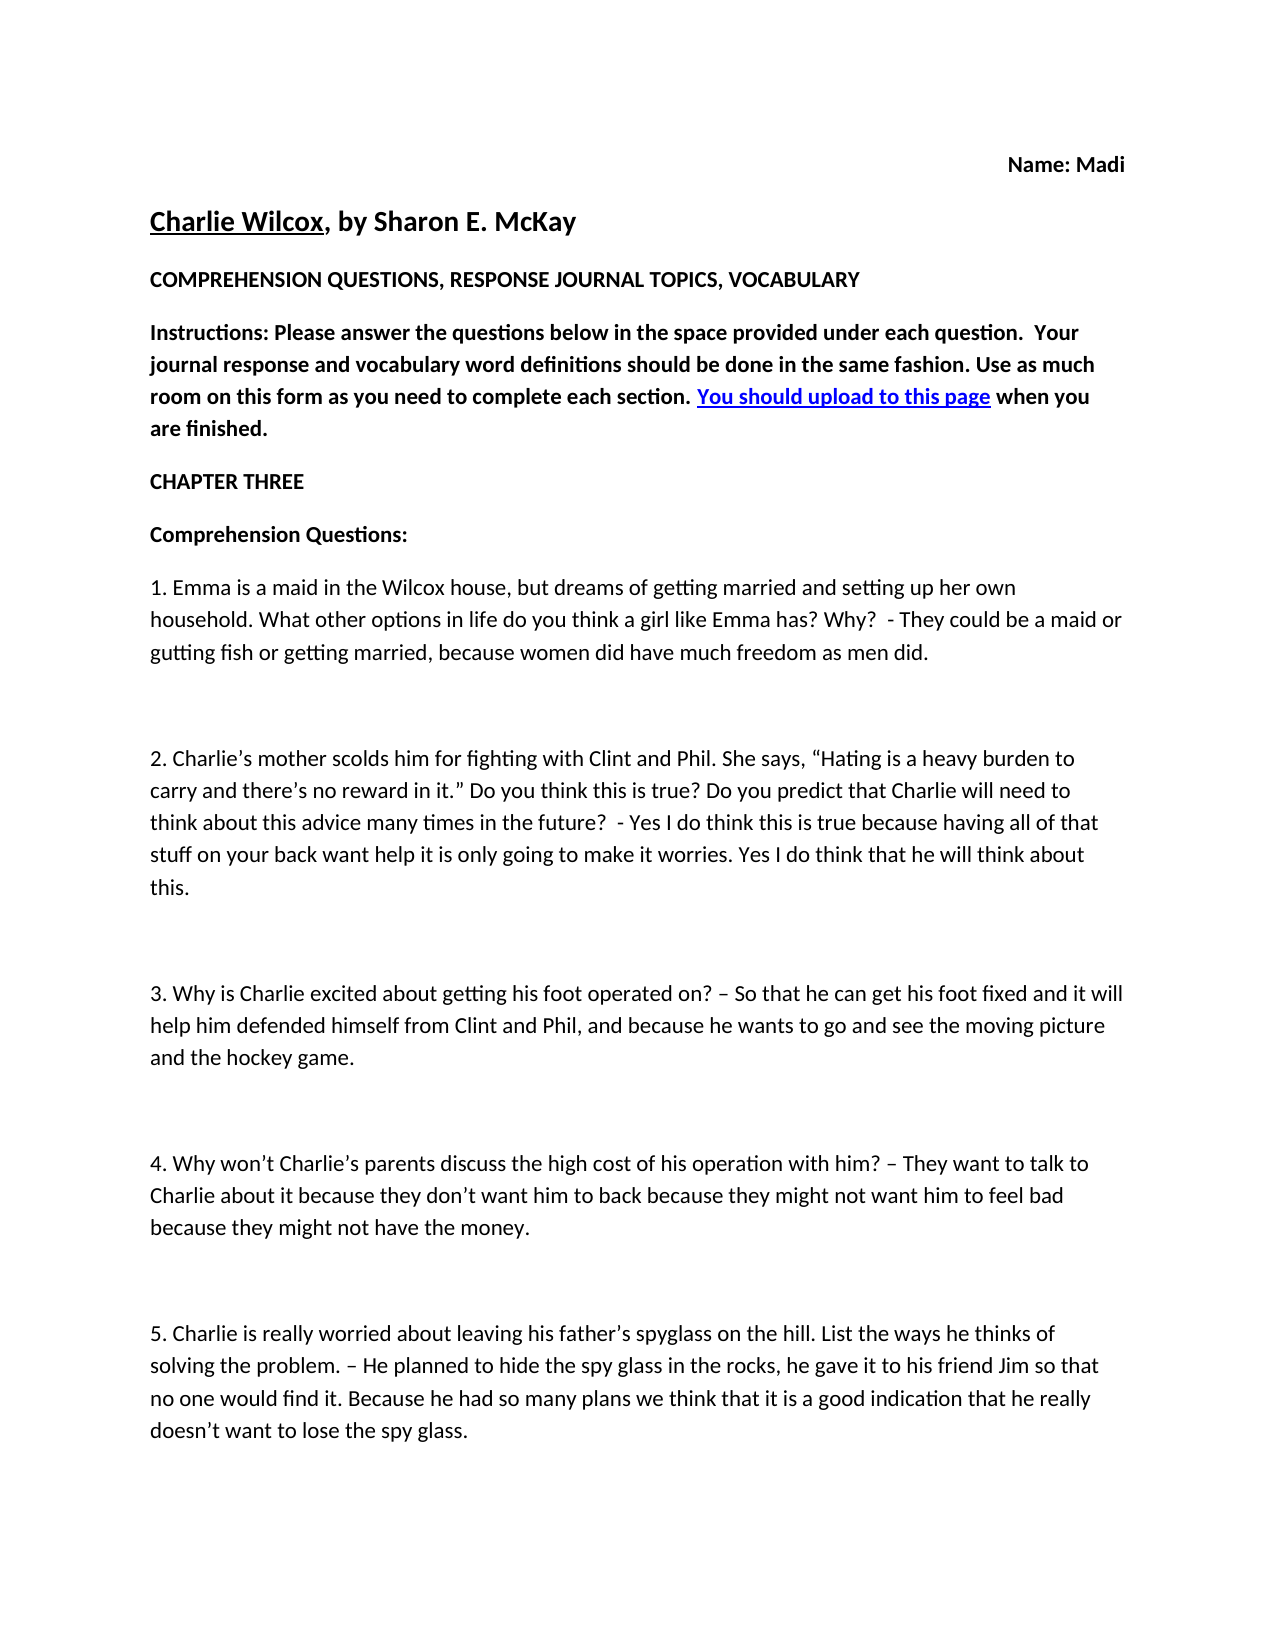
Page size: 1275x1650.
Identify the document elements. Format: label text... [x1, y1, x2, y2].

text Charlie Wilcox, by Sharon E. McKay [150, 203, 1125, 239]
text 4. Why won’t Charlie’s parents discuss the high cost of his operation with him? – They want to talk to Charlie about it because they don’t want him to back because they might not want him to feel bad because they might not have the money. [150, 1149, 1125, 1241]
text 2. Charlie’s mother scolds him for fighting with Clint and Phil. She says, “Hating is a heavy burden to carry and there’s no reward in it.” Do you think this is true? Do you predict that Charlie will need to think about this advice many times in the future? - Yes I do think this is true because having all of that stuff on your back want help it is only going to make it worries. Yes I do think that he will think about this. [150, 744, 1125, 901]
text Comprehension Questions: [150, 520, 1125, 548]
text 3. Why is Charlie excited about getting his foot operated on? – So that he can get his foot fixed and it will help him defended himself from Clint and Phil, and because he wants to go and see the moving picture and the hockey game. [150, 979, 1125, 1071]
text Instructions: Please answer the questions below in the space provided under each question. Your journal response and vocabulary word definitions should be done in the same fashion. Use as much room on this form as you need to complete each section. You should upload to this page when you are finished. [150, 318, 1125, 442]
text CHAPTER THREE [150, 467, 1125, 495]
text COMPREHENSION QUESTIONS, RESPONSE JOURNAL TOPICS, VOCABULARY [150, 265, 1125, 293]
text Name: Madi [150, 150, 1125, 178]
text 1. Emma is a maid in the Wilcox house, but dreams of getting married and setting up her own household. What other options in life do you think a girl like Emma has? Why? - They could be a maid or gutting fish or getting married, because women did have much freedom as men did. [150, 573, 1125, 666]
text 5. Charlie is really worried about leaving his father’s spyglass on the hill. List the ways he thinks of solving the problem. – He planned to hide the spy glass in the rocks, he gave it to his friend Jim so that no one would find it. Because he had so many plans we think that it is a good indication that he really doesn’t want to lose the spy glass. [150, 1319, 1125, 1444]
